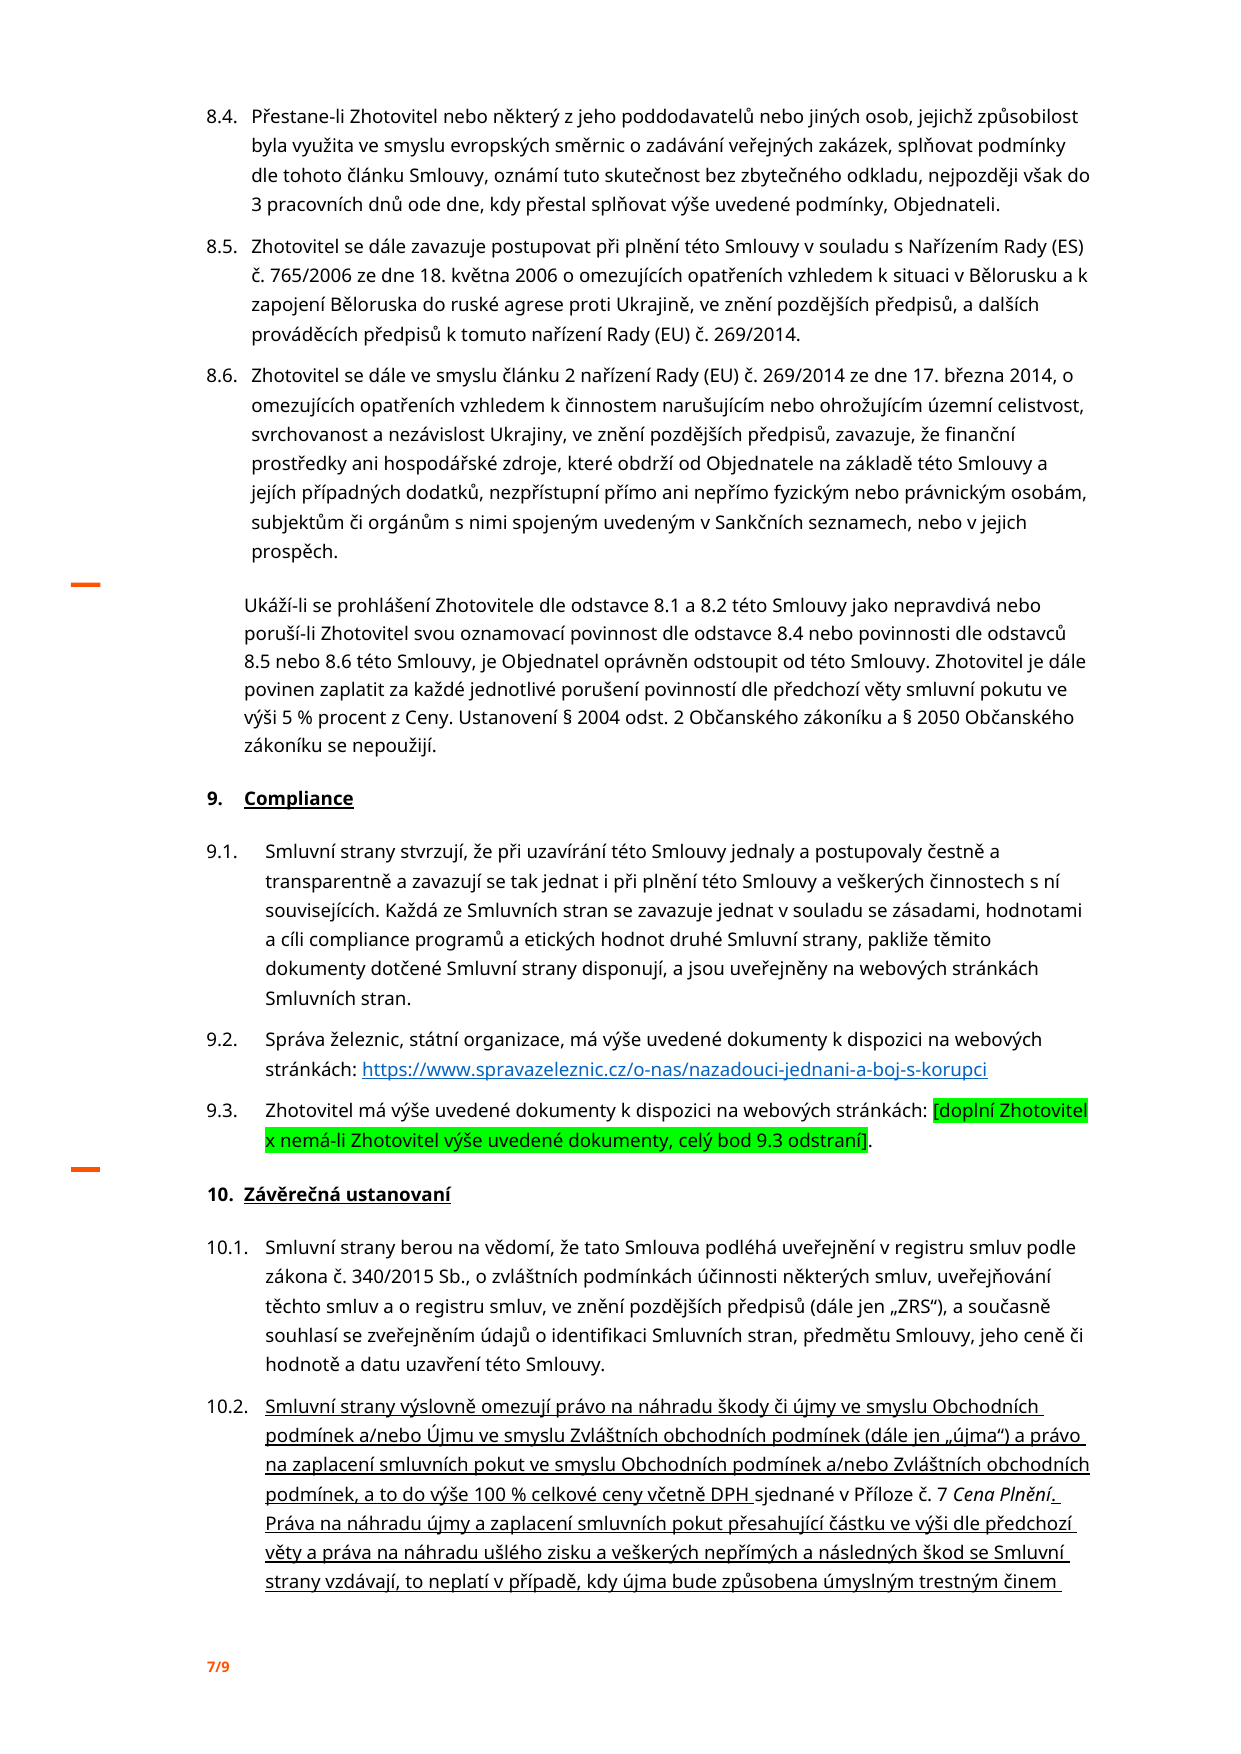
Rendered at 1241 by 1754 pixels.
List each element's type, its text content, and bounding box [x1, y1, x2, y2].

subtitle Přestane-li Zhotovitel nebo některý z jeho poddodavatelů nebo jiných osob, jejichž způsobilost byla využita ve smyslu evropských směrnic o zadávání veřejných zakázek, splňovat podmínky dle tohoto článku Smlouvy, oznámí tuto skutečnost bez zbytečného odkladu, nejpozději však do 3 pracovních dnů ode dne, kdy přestal splňovat výše uvedené podmínky, Objednateli. [206, 103, 1093, 217]
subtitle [206, 1393, 1093, 1594]
subtitle Zhotovitel se dále ve smyslu článku 2 nařízení Rady (EU) č. 269/2014 ze dne 17. března 2014, o omezujících opatřeních vzhledem k činnostem narušujícím nebo ohrožujícím územní celistvost, svrchovanost a nezávislost Ukrajiny, ve znění pozdějších předpisů, zavazuje, že finanční prostředky ani hospodářské zdroje, které obdrží od Objednatele na základě této Smlouvy a jejích případných dodatků, nezpřístupní přímo ani nepřímo fyzickým nebo právnickým osobám, subjektům či orgánům s nimi spojeným uvedeným v Sankčních seznamech, nebo v jejich prospěch. [206, 363, 1093, 564]
subtitle Smluvní strany stvrzují, že při uzavírání této Smlouvy jednaly a postupovaly čestně a transparentně a zavazují se tak jednat i při plnění této Smlouvy a veškerých činnostech s ní souvisejících. Každá ze Smluvních stran se zavazuje jednat v souladu se zásadami, hodnotami a cíli compliance programů a etických hodnot druhé Smluvní strany, pakliže těmito dokumenty dotčené Smluvní strany disponují, a jsou uveřejněny na webových stránkách Smluvních stran. [206, 839, 1093, 1011]
subtitle Správa železnic, státní organizace, má výše uvedené dokumenty k dispozici na webových stránkách: https://www.spravazeleznic.cz/o-nas/nazadouci-jednani-a-boj-s-korupci [206, 1027, 1093, 1082]
subtitle Zhotovitel má výše uvedené dokumenty k dispozici na webových stránkách: [doplní Zhotovitel x nemá-li Zhotovitel výše uvedené dokumenty, celý bod 9.3 odstraní]. [206, 1098, 1093, 1153]
subtitle Smluvní strany berou na vědomí, že tato Smlouva podléhá uveřejnění v registru smluv podle zákona č. 340/2015 Sb., o zvláštních podmínkách účinnosti některých smluv, uveřejňování těchto smluv a o registru smluv, ve znění pozdějších předpisů (dále jen „ZRS“), a současně souhlasí se zveřejněním údajů o identifikaci Smluvních stran, předmětu Smlouvy, jeho ceně či hodnotě a datu uzavření této Smlouvy. [206, 1234, 1093, 1377]
subtitle Zhotovitel se dále zavazuje postupovat při plnění této Smlouvy v souladu s Nařízením Rady (ES) č. 765/2006 ze dne 18. května 2006 o omezujících opatřeních vzhledem k situaci v Bělorusku a k zapojení Běloruska do ruské agrese proti Ukrajině, ve znění pozdějších předpisů, a dalších prováděcích předpisů k tomuto nařízení Rady (EU) č. 269/2014. [206, 233, 1093, 346]
subtitle Compliance [207, 786, 1093, 811]
subtitle Ukáží-li se prohlášení Zhotovitele dle odstavce 8.1 a 8.2 této Smlouvy jako nepravdivá nebo poruší-li Zhotovitel svou oznamovací povinnost dle odstavce 8.4 nebo povinnosti dle odstavců 8.5 nebo 8.6 této Smlouvy, je Objednatel oprávněn odstoupit od této Smlouvy. Zhotovitel je dále povinen zaplatit za každé jednotlivé porušení povinností dle předchozí věty smluvní pokutu ve výši 5 % procent z Ceny. Ustanovení § 2004 odst. 2 Občanského zákoníku a § 2050 Občanského zákoníku se nepoužijí. [244, 592, 1093, 758]
subtitle Závěrečná ustanovaní [207, 1181, 1093, 1207]
